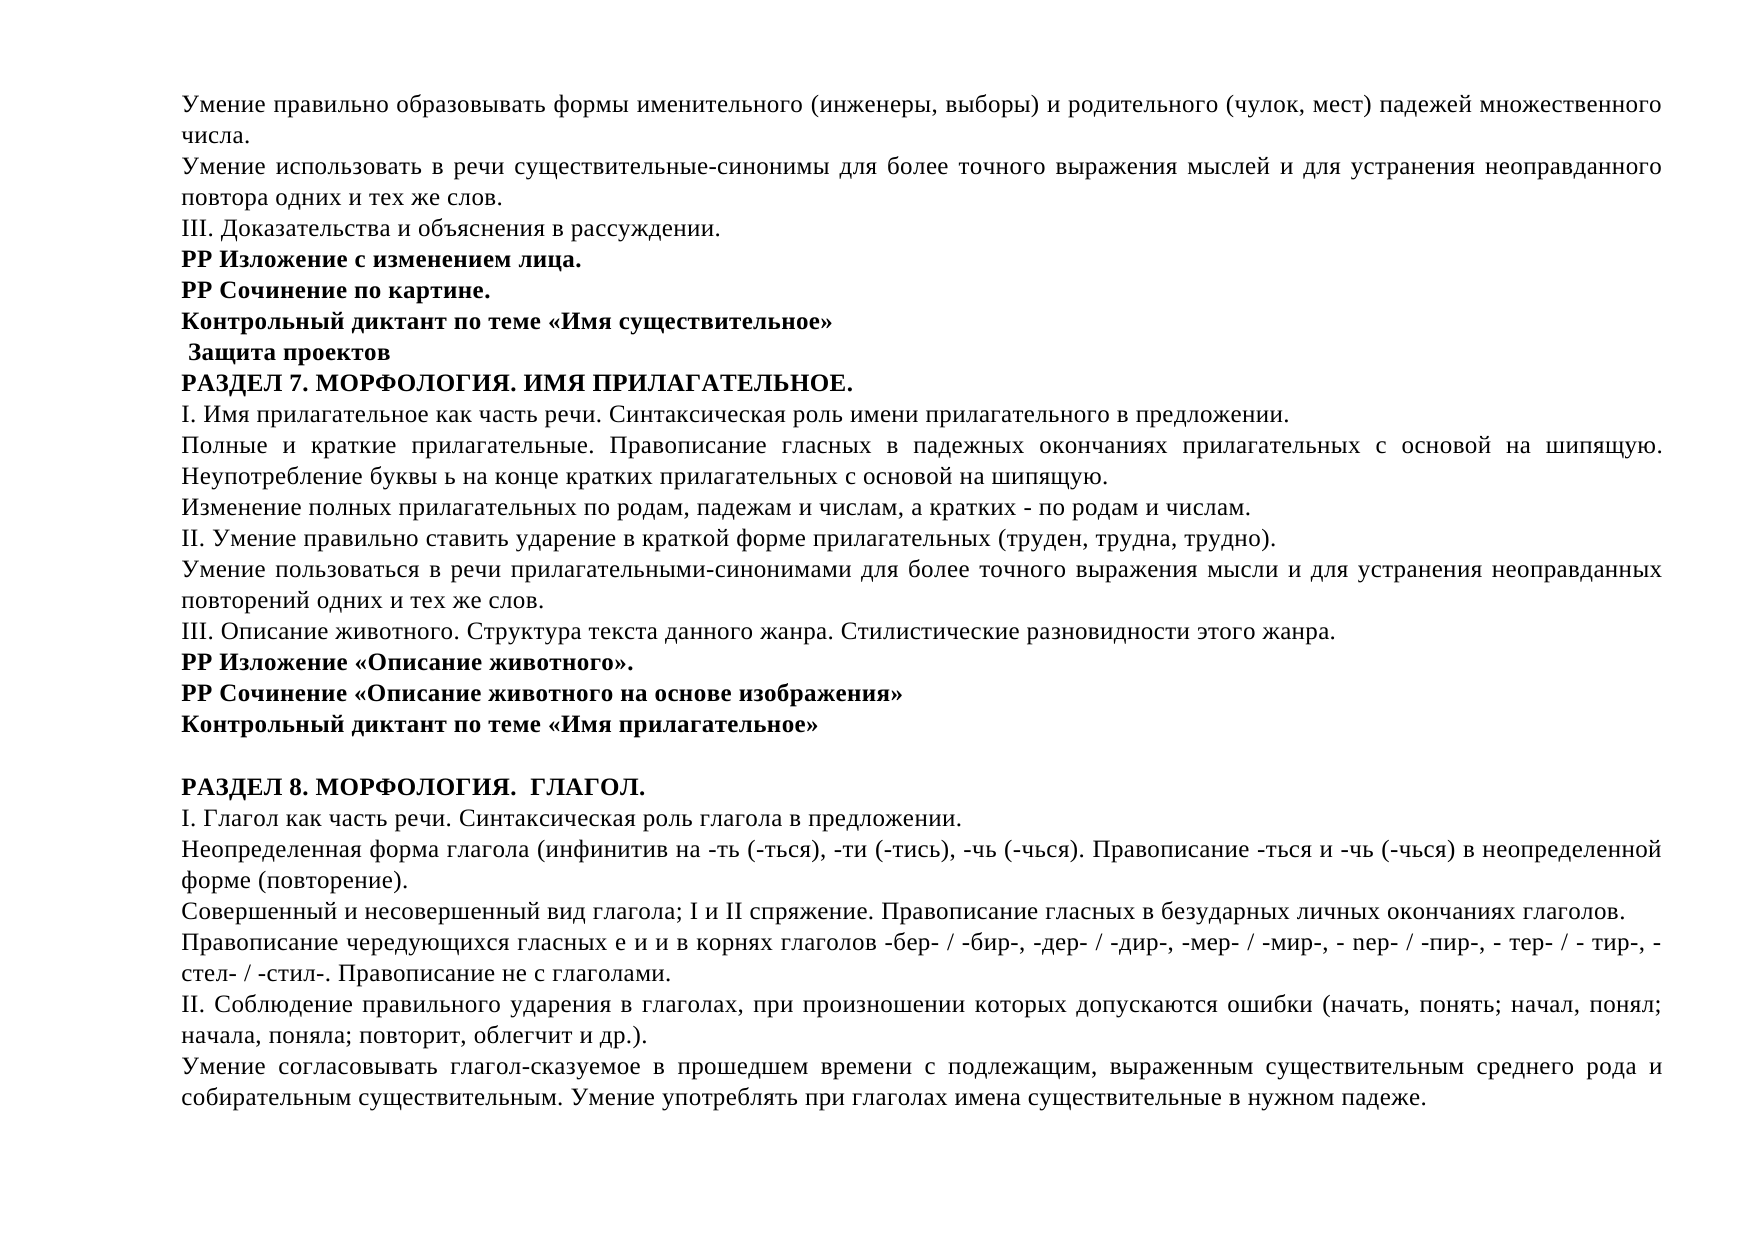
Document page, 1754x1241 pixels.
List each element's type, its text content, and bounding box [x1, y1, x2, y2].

text РР Сочинение «Описание животного на основе изображения» [181, 678, 1665, 707]
text II. Умение правильно ставить ударение в краткой форме прилагательных (труден, трудна, трудно). [181, 523, 1665, 552]
text РР Изложение с изменением лица. [181, 244, 1665, 273]
text РР Сочинение по картине. [181, 275, 1665, 304]
text РР Изложение «Описание животного». [181, 647, 1665, 676]
text I. Имя прилагательное как часть речи. Синтаксическая роль имени прилагательного в предложении. [181, 399, 1665, 428]
text Совершенный и несовершенный вид глагола; I и II спряжение. Правописание гласных в безударных личных окончаниях глаголов. [181, 896, 1665, 924]
text II. Соблюдение правильного ударения в глаголах, при произношении которых допускаются ошибки (начать, понять; начал, понял; начала, поняла; повторит, облегчит и др.). [181, 989, 1665, 1049]
text Полные и краткие прилагательные. Правописание гласных в падежных окончаниях прилагательных с основой на шипящую. Неупотребление буквы ь на конце кратких прилагательных с основой на шипящую. [181, 430, 1665, 490]
text Умение согласовывать глагол-сказуемое в прошедшем времени с подлежащим, выраженным существительным среднего рода и собирательным существительным. Умение употреблять при глаголах имена существительные в нужном падеже. [181, 1051, 1665, 1111]
text РАЗДЕЛ 8. МОРФОЛОГИЯ. ГЛАГОЛ. [181, 772, 1665, 800]
text Правописание чередующихся гласных е и и в корнях глаголов -бер- / -бир-, -дер- / -дир-, -мер- / -мир-, - nep- / -пир-, - тер- / - тир-, -стел- / -стил-. Правописание не с глаголами. [181, 927, 1665, 987]
text Изменение полных прилагательных по родам, падежам и числам, а кратких - по родам и числам. [181, 492, 1665, 521]
text III. Доказательства и объяснения в рассуждении. [181, 213, 1665, 242]
text Умение использовать в речи существительные-синонимы для более точного выражения мыслей и для устранения неоправданного повтора одних и тех же слов. [181, 151, 1665, 211]
text РАЗДЕЛ 7. МОРФОЛОГИЯ. ИМЯ ПРИЛАГАТЕЛЬНОЕ. [181, 368, 1665, 397]
text I. Глагол как часть речи. Синтаксическая роль глагола в предложении. [181, 803, 1665, 831]
text Контрольный диктант по теме «Имя существительное» [181, 306, 1665, 335]
text Неопределенная форма глагола (инфинитив на -ть (-ться), -ти (-тись), -чь (-чься). Правописание -ться и -чь (-чься) в неопределенной форме (повторение). [181, 834, 1665, 893]
text Контрольный диктант по теме «Имя прилагательное» [181, 709, 1665, 738]
text Умение пользоваться в речи прилагательными-синонимами для более точного выражения мысли и для устранения неоправданных повторений одних и тех же слов. [181, 554, 1665, 614]
text Защита проектов [181, 337, 1665, 366]
text Умение правильно образовывать формы именительного (инженеры, выборы) и родительного (чулок, мест) падежей множественного числа. [181, 89, 1665, 148]
text III. Описание животного. Структура текста данного жанра. Стилистические разновидности этого жанра. [181, 616, 1665, 645]
